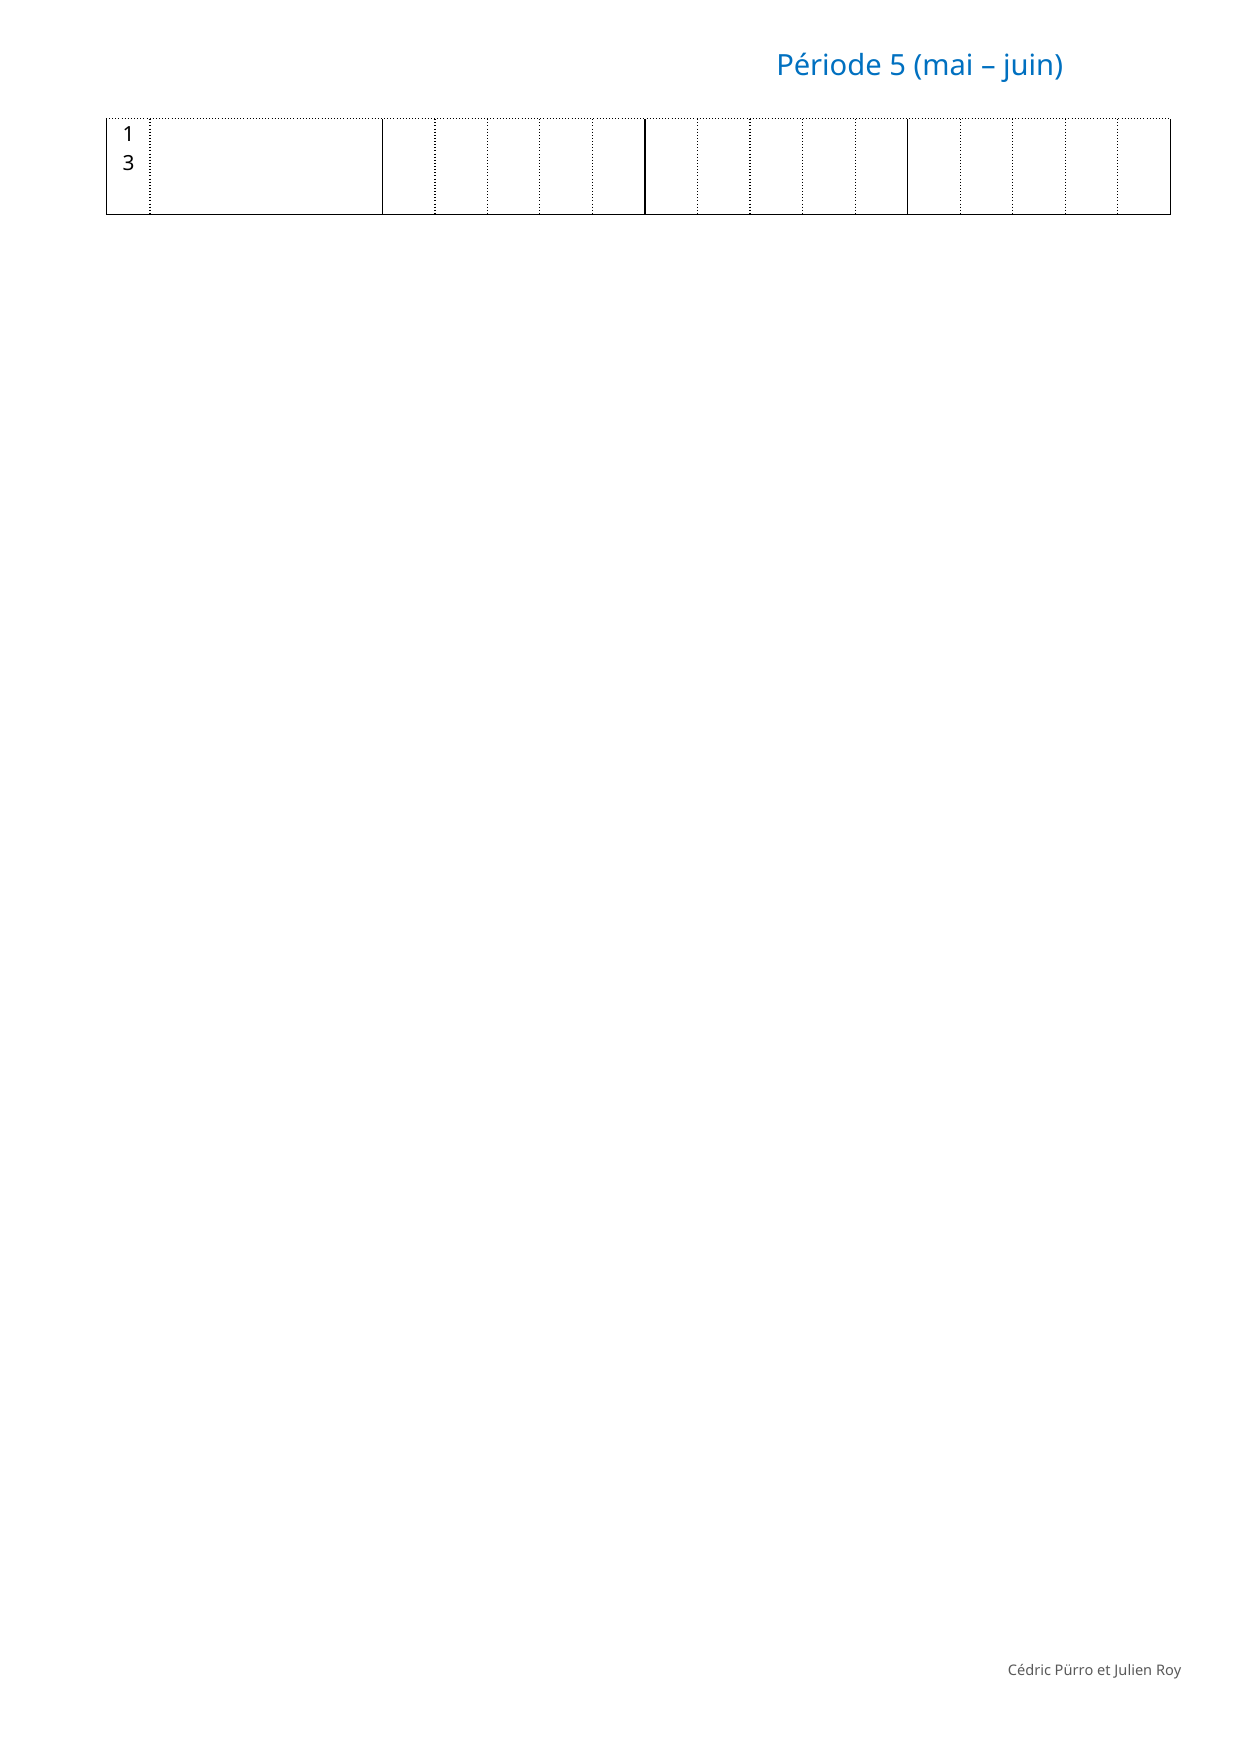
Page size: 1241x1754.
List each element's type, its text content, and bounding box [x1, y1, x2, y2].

table_cell [592, 118, 645, 213]
table_cell [1065, 118, 1118, 213]
table_cell [803, 118, 855, 213]
table_cell [1118, 118, 1170, 213]
table_cell 13 [107, 118, 150, 213]
table_cell [1013, 118, 1065, 213]
table_cell [960, 118, 1013, 213]
table_cell [435, 118, 487, 213]
table_cell [645, 118, 697, 213]
table_cell [855, 118, 908, 213]
table_cell [488, 118, 540, 213]
table_cell [150, 118, 383, 213]
table_cell [383, 118, 435, 213]
table_cell [750, 118, 802, 213]
table_cell [540, 118, 592, 213]
table_cell [698, 118, 750, 213]
table_cell [908, 118, 960, 213]
